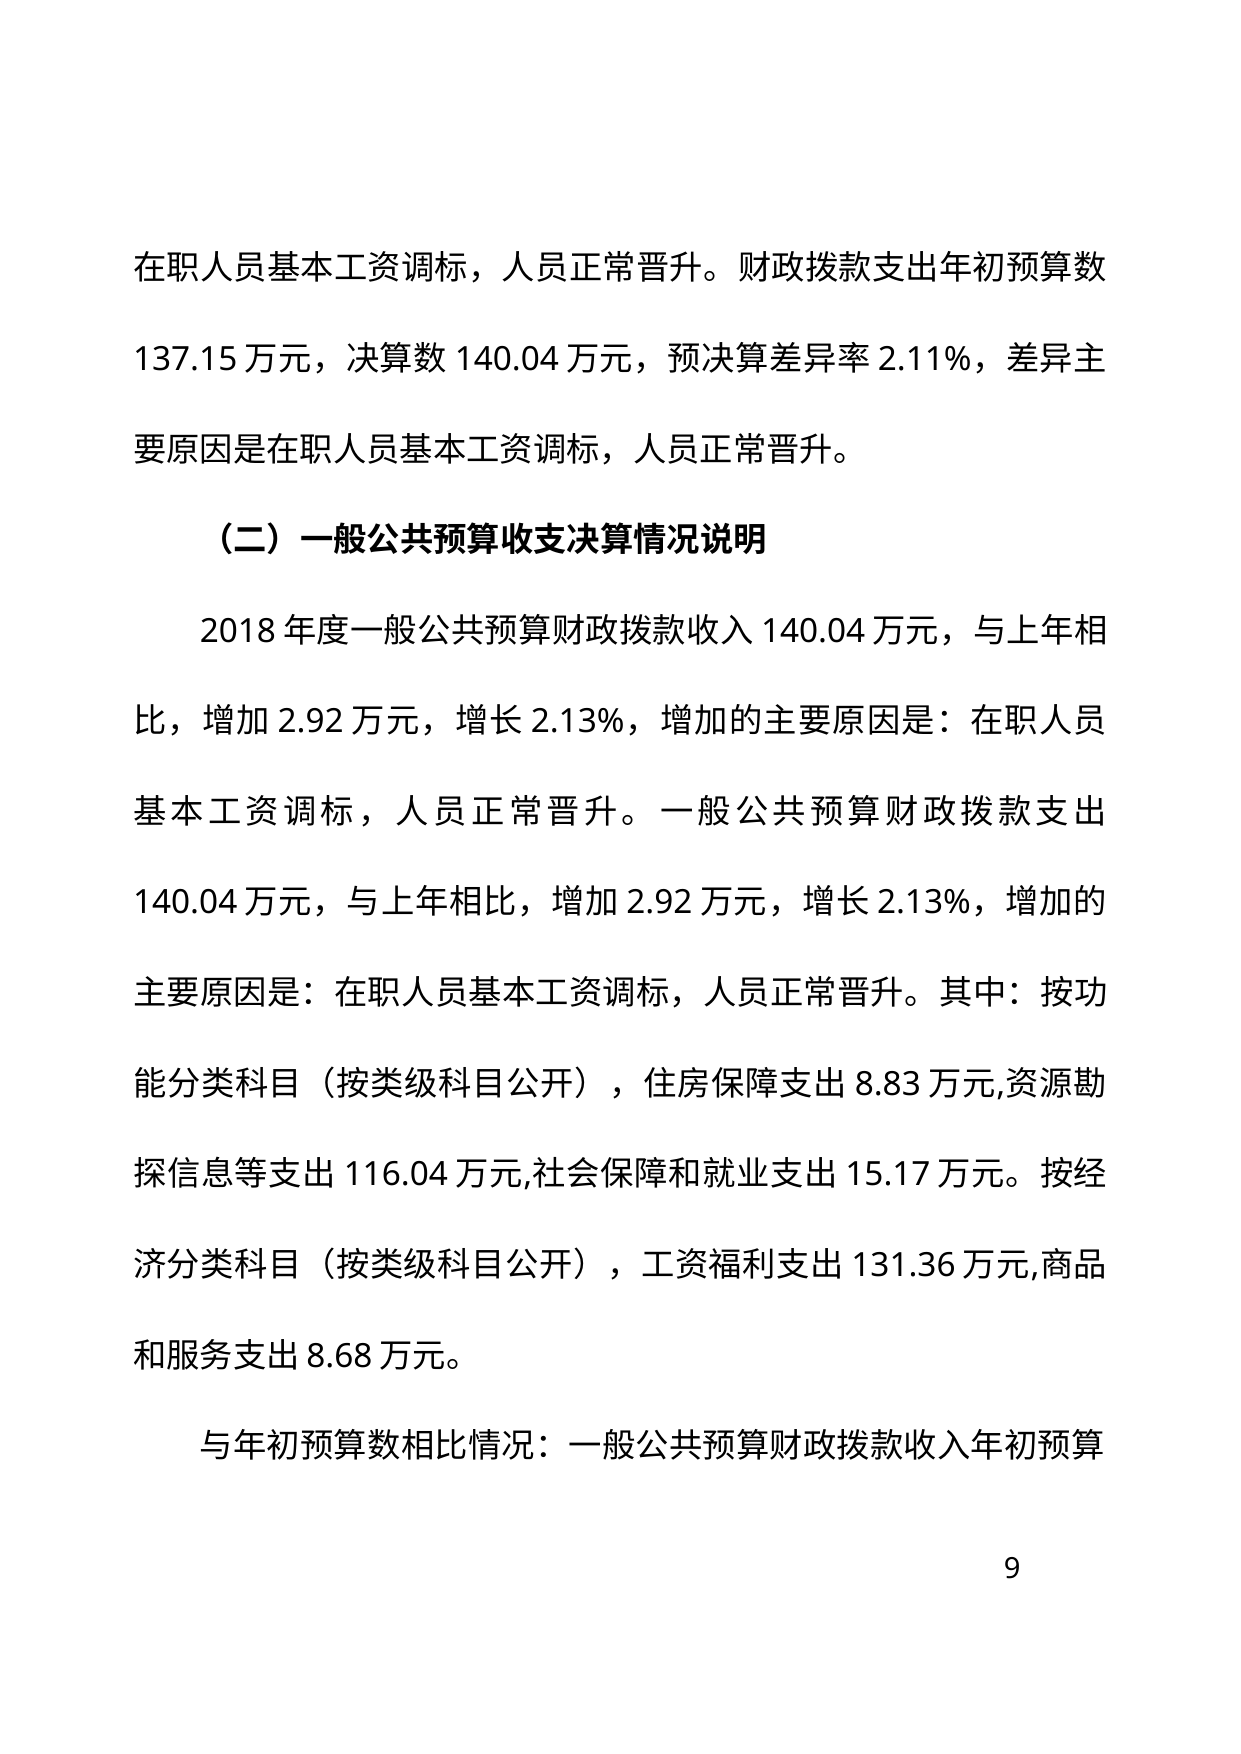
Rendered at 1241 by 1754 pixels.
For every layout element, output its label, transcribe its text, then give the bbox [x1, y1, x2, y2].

text （二）一般公共预算收支决算情况说明 [133, 492, 1107, 582]
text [133, 220, 1107, 492]
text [133, 1398, 1107, 1489]
text 2018年度一般公共预算财政拨款收入140.04万元，与上年相比，增加2.92万元，增长2.13%，增加的主要原因是：在职人员基本工资调标，人员正常晋升。一般公共预算财政拨款支出140.04万元，与上年相比，增加2.92万元，增长2.13%，增加的主要原因是：在职人员基本工资调标，人员正常晋升。其中：按功能分类科目（按类级科目公开），住房保障支出8.83万元,资源勘探信息等支出116.04万元,社会保障和就业支出15.17万元。按经济分类科目（按类级科目公开），工资福利支出131.36万元,商品和服务支出8.68万元。 [133, 582, 1107, 1398]
